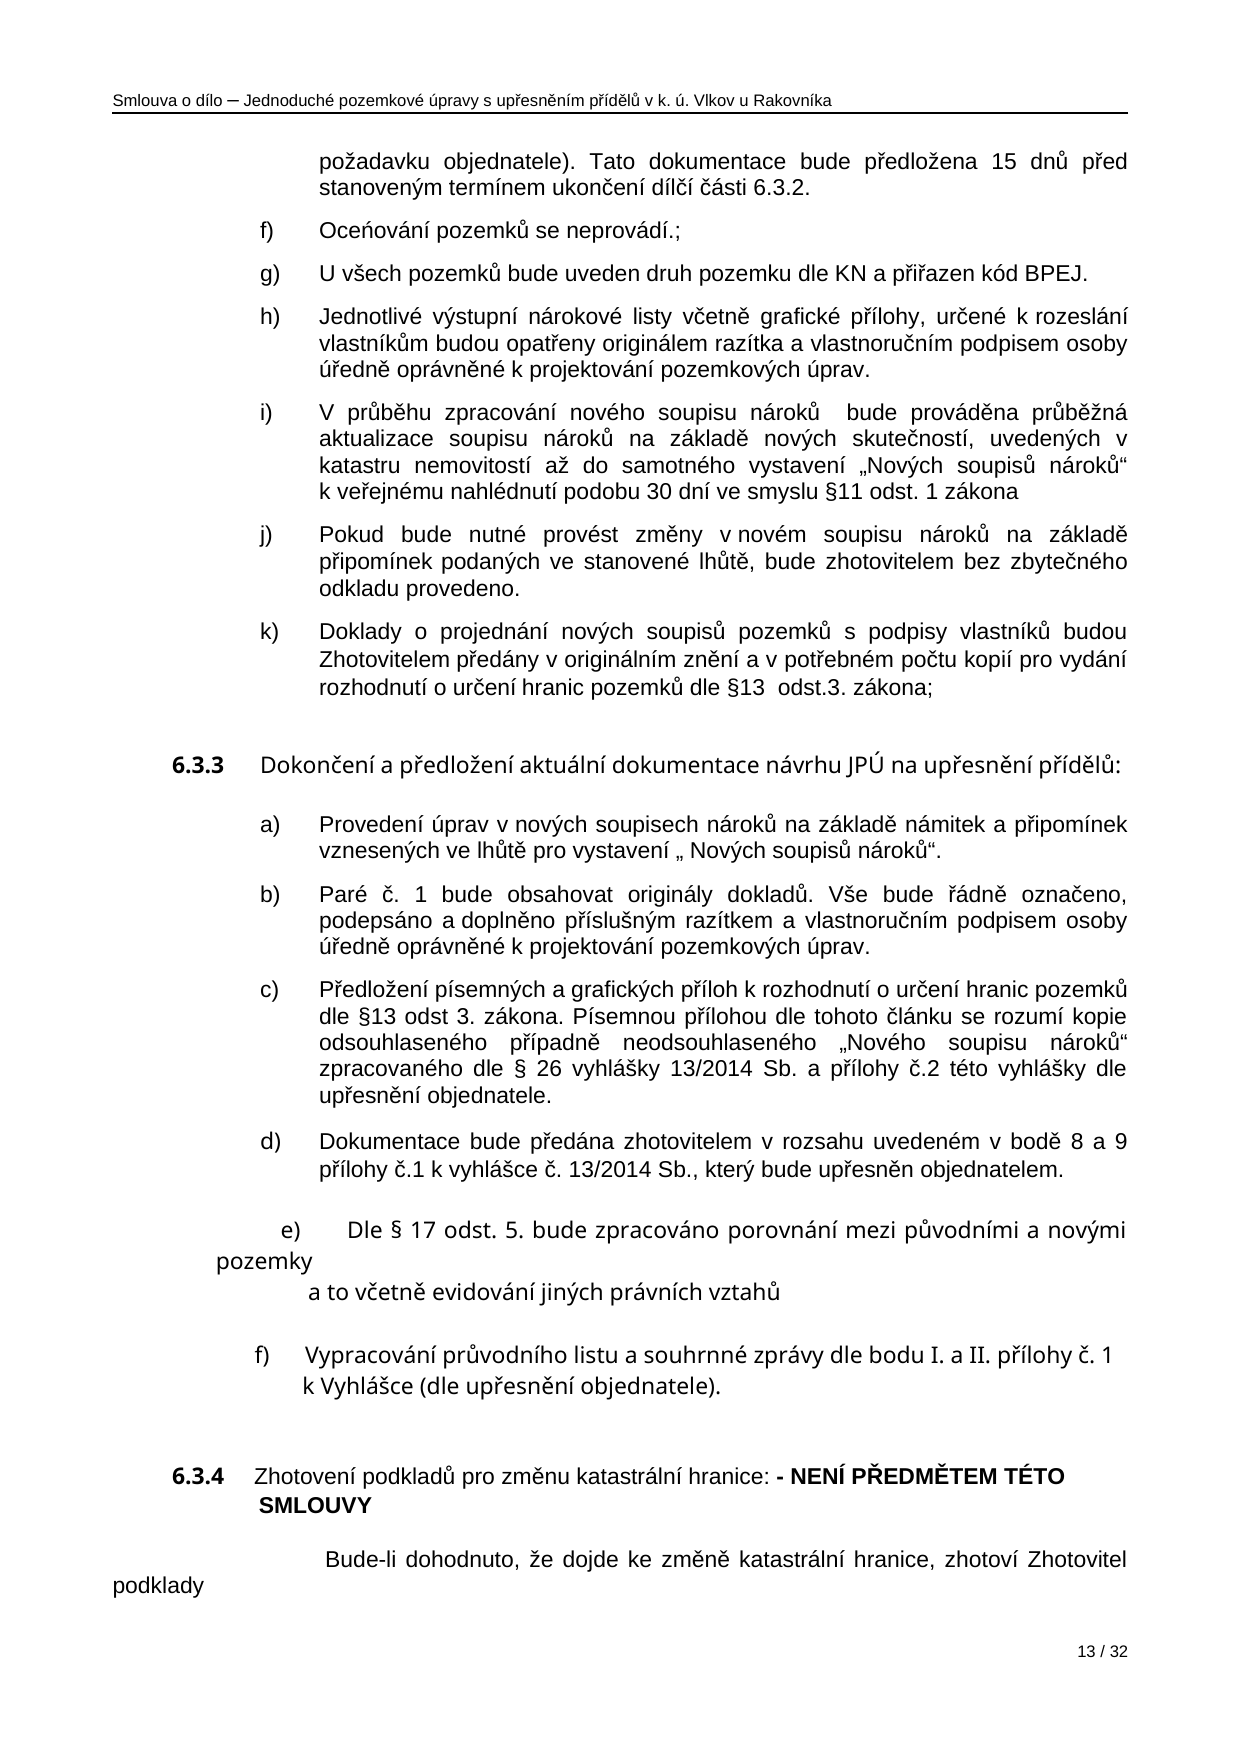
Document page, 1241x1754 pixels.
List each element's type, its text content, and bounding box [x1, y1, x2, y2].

list e) Dle § 17 odst. 5. bude zpracováno porovnání mezi původními a novými pozemky [171, 1213, 1128, 1276]
list V průběhu zpracování nového soupisu nároků bude prováděna průběžná aktualizace soupisu nároků na základě nových skutečností, uvedených v katastru nemovitostí až do samotného vystavení „Nových soupisů nároků“ k veřejnému nahlédnutí podobu 30 dní ve smyslu §11 odst. 1 zákona [260, 399, 1128, 504]
text Bude-li dohodnuto, že dojde ke změně katastrální hranice, zhotoví Zhotovitel podklady [112, 1546, 1128, 1599]
list a to včetně evidování jiných právních vztahů [171, 1276, 1128, 1307]
list Dokumentace bude předána zhotovitelem v rozsahu uvedeném v bodě 8 a 9 přílohy č.1 k vyhlášce č. 13/2014 Sb., který bude upřesněn objednatelem. [260, 1125, 1128, 1182]
list Jednotlivé výstupní nárokové listy včetně grafické přílohy, určené k rozeslání vlastníkům budou opatřeny originálem razítka a vlastnoručním podpisem osoby úředně oprávněné k projektování pozemkových úprav. [260, 303, 1128, 382]
text 6.3.4 Zhotovení podkladů pro změnu katastrální hranice: - NENÍ PŘEDMĚTEM TÉTO [112, 1460, 1128, 1492]
list f) Vypracování průvodního listu a souhrnné zprávy dle bodu I. a II. přílohy č. 1 [171, 1338, 1128, 1370]
list Provedení úprav v nových soupisech nároků na základě námitek a připomínek vznesených ve lhůtě pro vystavení „ Nových soupisů nároků“. [260, 811, 1128, 864]
list Předložení písemných a grafických příloh k rozhodnutí o určení hranic pozemků dle §13 odst 3. zákona. Písemnou přílohou dle tohoto článku se rozumí kopie odsouhlaseného případně neodsouhlaseného „Nového soupisu nároků“ zpracovaného dle § 26 vyhlášky 13/2014 Sb. a přílohy č.2 této vyhlášky dle upřesnění objednatele. [260, 976, 1128, 1108]
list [260, 148, 1128, 200]
list k Vyhlášce (dle upřesnění objednatele). [171, 1370, 1128, 1401]
list Oceńování pozemků se neprovádí.; [260, 217, 1128, 243]
list Doklady o projednání nových soupisů pozemků s podpisy vlastníků budou Zhotovitelem předány v originálním znění a v potřebném počtu kopií pro vydání rozhodnutí o určení hranic pozemků dle §13 odst.3. zákona; [260, 618, 1128, 701]
text 6.3.3 Dokončení a předložení aktuální dokumentace návrhu JPÚ na upřesnění přídělů: [112, 749, 1128, 780]
list U všech pozemků bude uveden druh pozemku dle KN a přiřazen kód BPEJ. [260, 260, 1128, 286]
list Pokud bude nutné provést změny v novém soupisu nároků na základě připomínek podaných ve stanovené lhůtě, bude zhotovitelem bez zbytečného odkladu provedeno. [260, 521, 1128, 602]
text SMLOUVY [112, 1492, 1128, 1518]
list Paré č. 1 bude obsahovat originály dokladů. Vše bude řádně označeno, podepsáno a doplněno příslušným razítkem a vlastnoručním podpisem osoby úředně oprávněné k projektování pozemkových úprav. [260, 881, 1128, 959]
